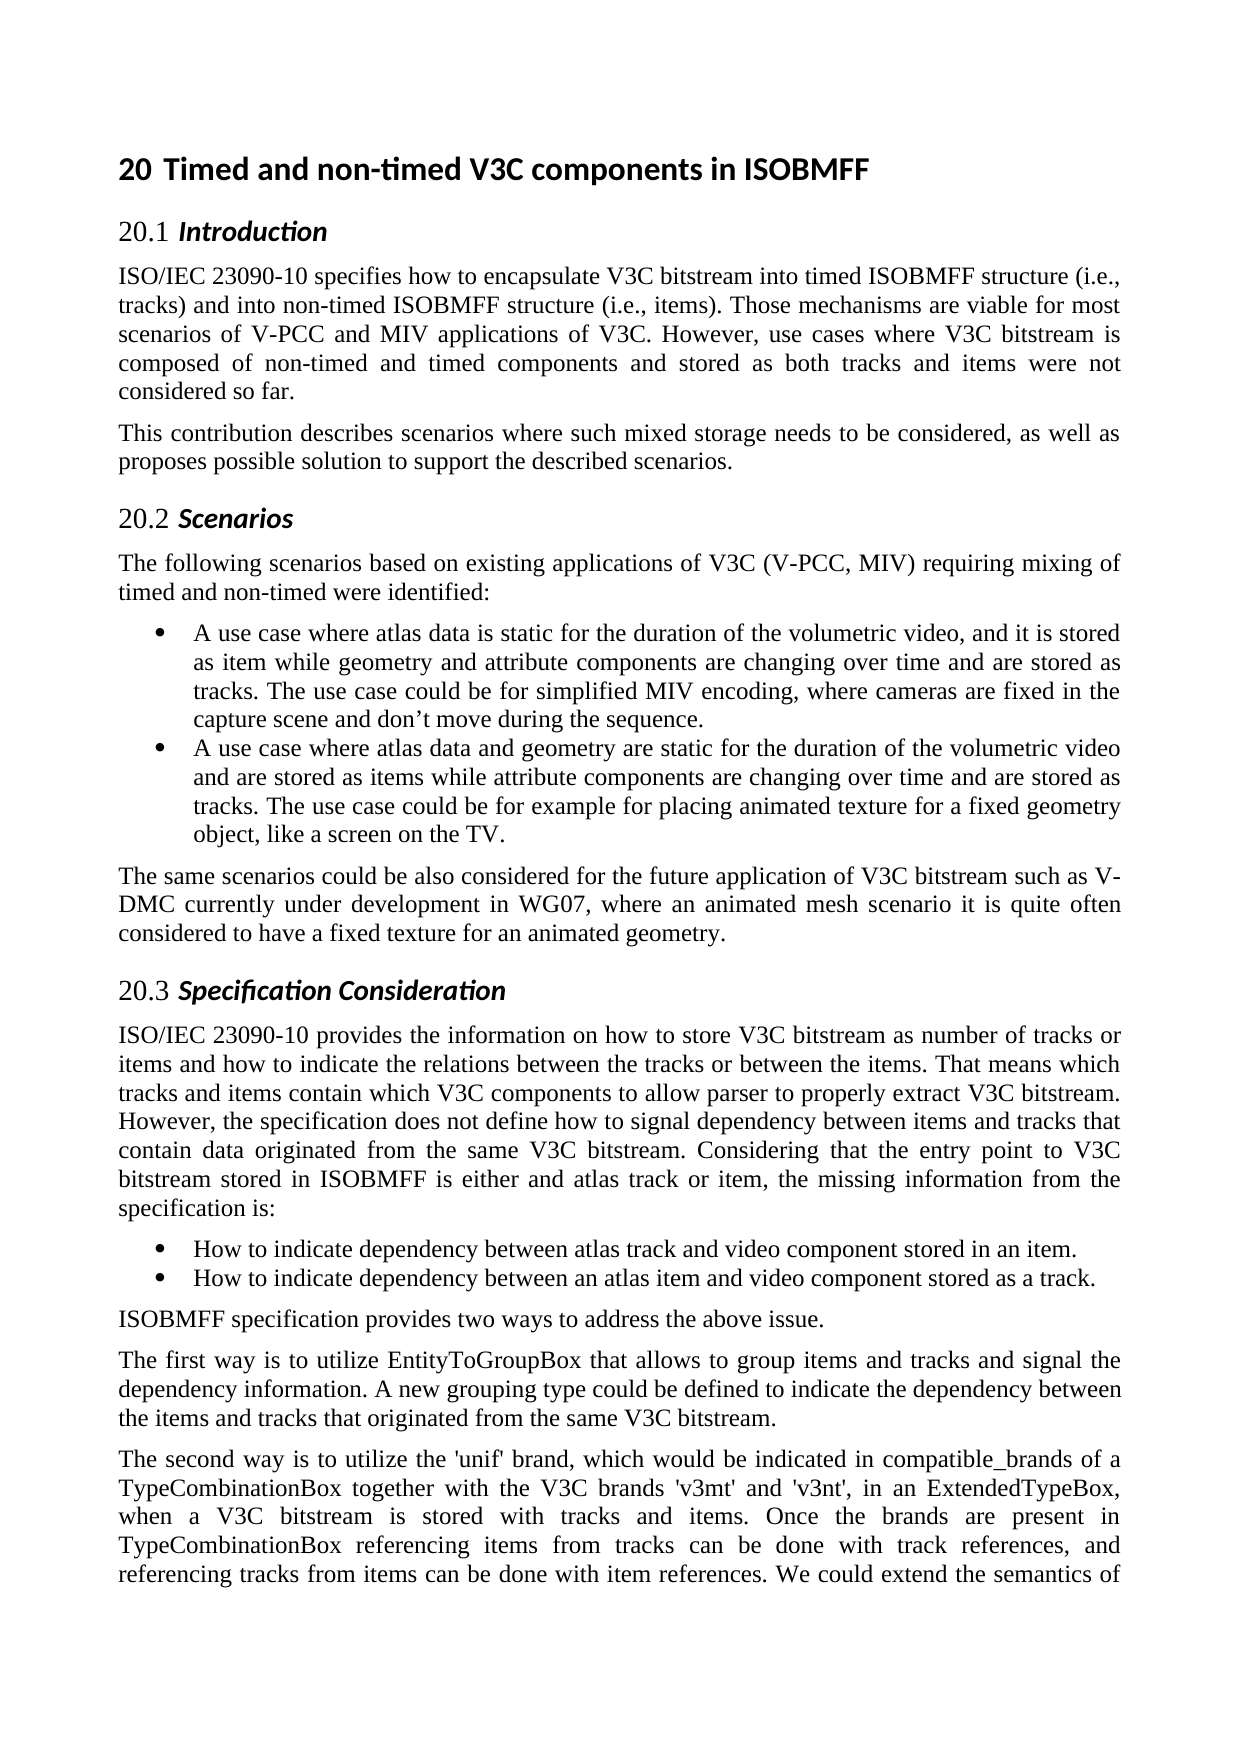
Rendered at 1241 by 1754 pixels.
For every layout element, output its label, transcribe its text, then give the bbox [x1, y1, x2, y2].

text ISOBMFF specification provides two ways to address the above issue. [118, 1304, 1122, 1333]
subtitle Introduction [118, 213, 1122, 249]
list How to indicate dependency between atlas track and video component stored in an item. [156, 1234, 1122, 1263]
text The first way is to utilize EntityToGroupBox that allows to group items and tracks and signal the dependency information. A new grouping type could be defined to indicate the dependency between the items and tracks that originated from the same V3C bitstream. [118, 1345, 1122, 1431]
text This contribution describes scenarios where such mixed storage needs to be considered, as well as proposes possible solution to support the described scenarios. [118, 418, 1122, 475]
text The following scenarios based on existing applications of V3C (V-PCC, MIV) requiring mixing of timed and non-timed were identified: [118, 548, 1122, 606]
list A use case where atlas data is static for the duration of the volumetric video, and it is stored as item while geometry and attribute components are changing over time and are stored as tracks. The use case could be for simplified MIV encoding, where cameras are fixed in the capture scene and don’t move during the sequence. [156, 618, 1122, 733]
text The same scenarios could be also considered for the future application of V3C bitstream such as V-DMC currently under development in WG07, where an animated mesh scenario it is quite often considered to have a fixed texture for an animated geometry. [118, 861, 1122, 947]
list How to indicate dependency between an atlas item and video component stored as a track. [156, 1263, 1122, 1291]
subtitle Timed and non-timed V3C components in ISOBMFF [118, 148, 1122, 188]
list A use case where atlas data and geometry are static for the duration of the volumetric video and are stored as items while attribute components are changing over time and are stored as tracks. The use case could be for example for placing animated texture for a fixed geometry object, like a screen on the TV. [156, 733, 1122, 848]
subtitle Specification Consideration [118, 972, 1122, 1008]
text ISO/IEC 23090-10 provides the information on how to store V3C bitstream as number of tracks or items and how to indicate the relations between the tracks or between the items. That means which tracks and items contain which V3C components to allow parser to properly extract V3C bitstream. However, the specification does not define how to signal dependency between items and tracks that contain data originated from the same V3C bitstream. Considering that the entry point to V3C bitstream stored in ISOBMFF is either and atlas track or item, the missing information from the specification is: [118, 1020, 1122, 1221]
text ISO/IEC 23090-10 specifies how to encapsulate V3C bitstream into timed ISOBMFF structure (i.e., tracks) and into non-timed ISOBMFF structure (i.e., items). Those mechanisms are viable for most scenarios of V-PCC and MIV applications of V3C. However, use cases where V3C bitstream is composed of non-timed and timed components and stored as both tracks and items were not considered so far. [118, 261, 1122, 405]
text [118, 1444, 1122, 1588]
subtitle Scenarios [118, 500, 1122, 536]
